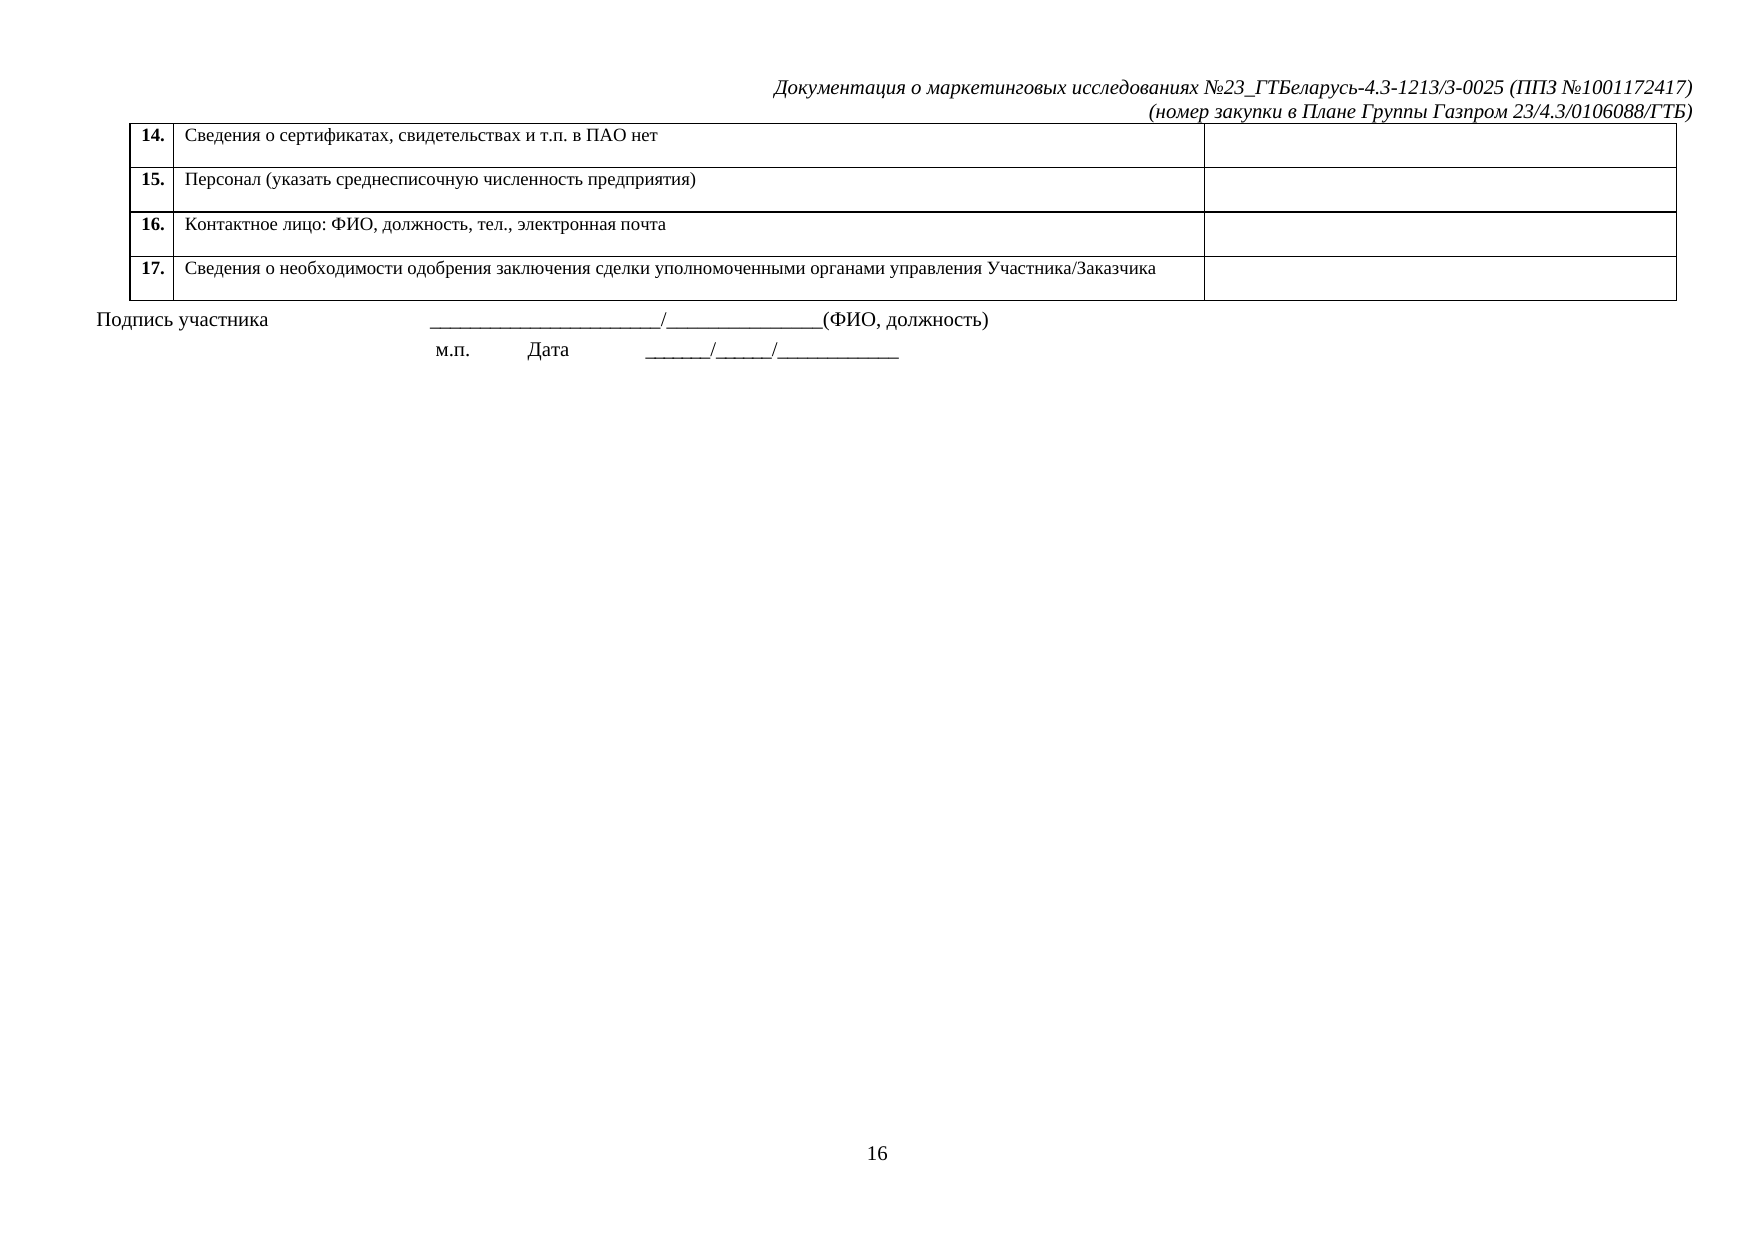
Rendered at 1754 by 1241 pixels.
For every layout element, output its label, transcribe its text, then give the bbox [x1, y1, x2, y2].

table_cell [131, 257, 173, 300]
table_cell [1205, 213, 1676, 256]
table_cell Контактное лицо: ФИО, должность, тел., электронная почта [174, 213, 1204, 256]
table_cell [1205, 124, 1676, 167]
table_cell [131, 124, 173, 167]
table_cell [1205, 168, 1676, 211]
table_cell [1205, 257, 1676, 300]
table_cell [131, 168, 173, 211]
table_cell [131, 213, 173, 256]
table_cell Сведения о сертификатах, свидетельствах и т.п. в ПАО нет [174, 124, 1204, 167]
text Подпись участника /_______________(ФИО, должность) [96, 307, 1695, 331]
text м.п. Дата / / [326, 337, 1695, 361]
table_cell Персонал (указать среднесписочную численность предприятия) [174, 168, 1204, 211]
table_cell Сведения о необходимости одобрения заключения сделки уполномоченными органами управления Участника/Заказчика [174, 257, 1204, 300]
